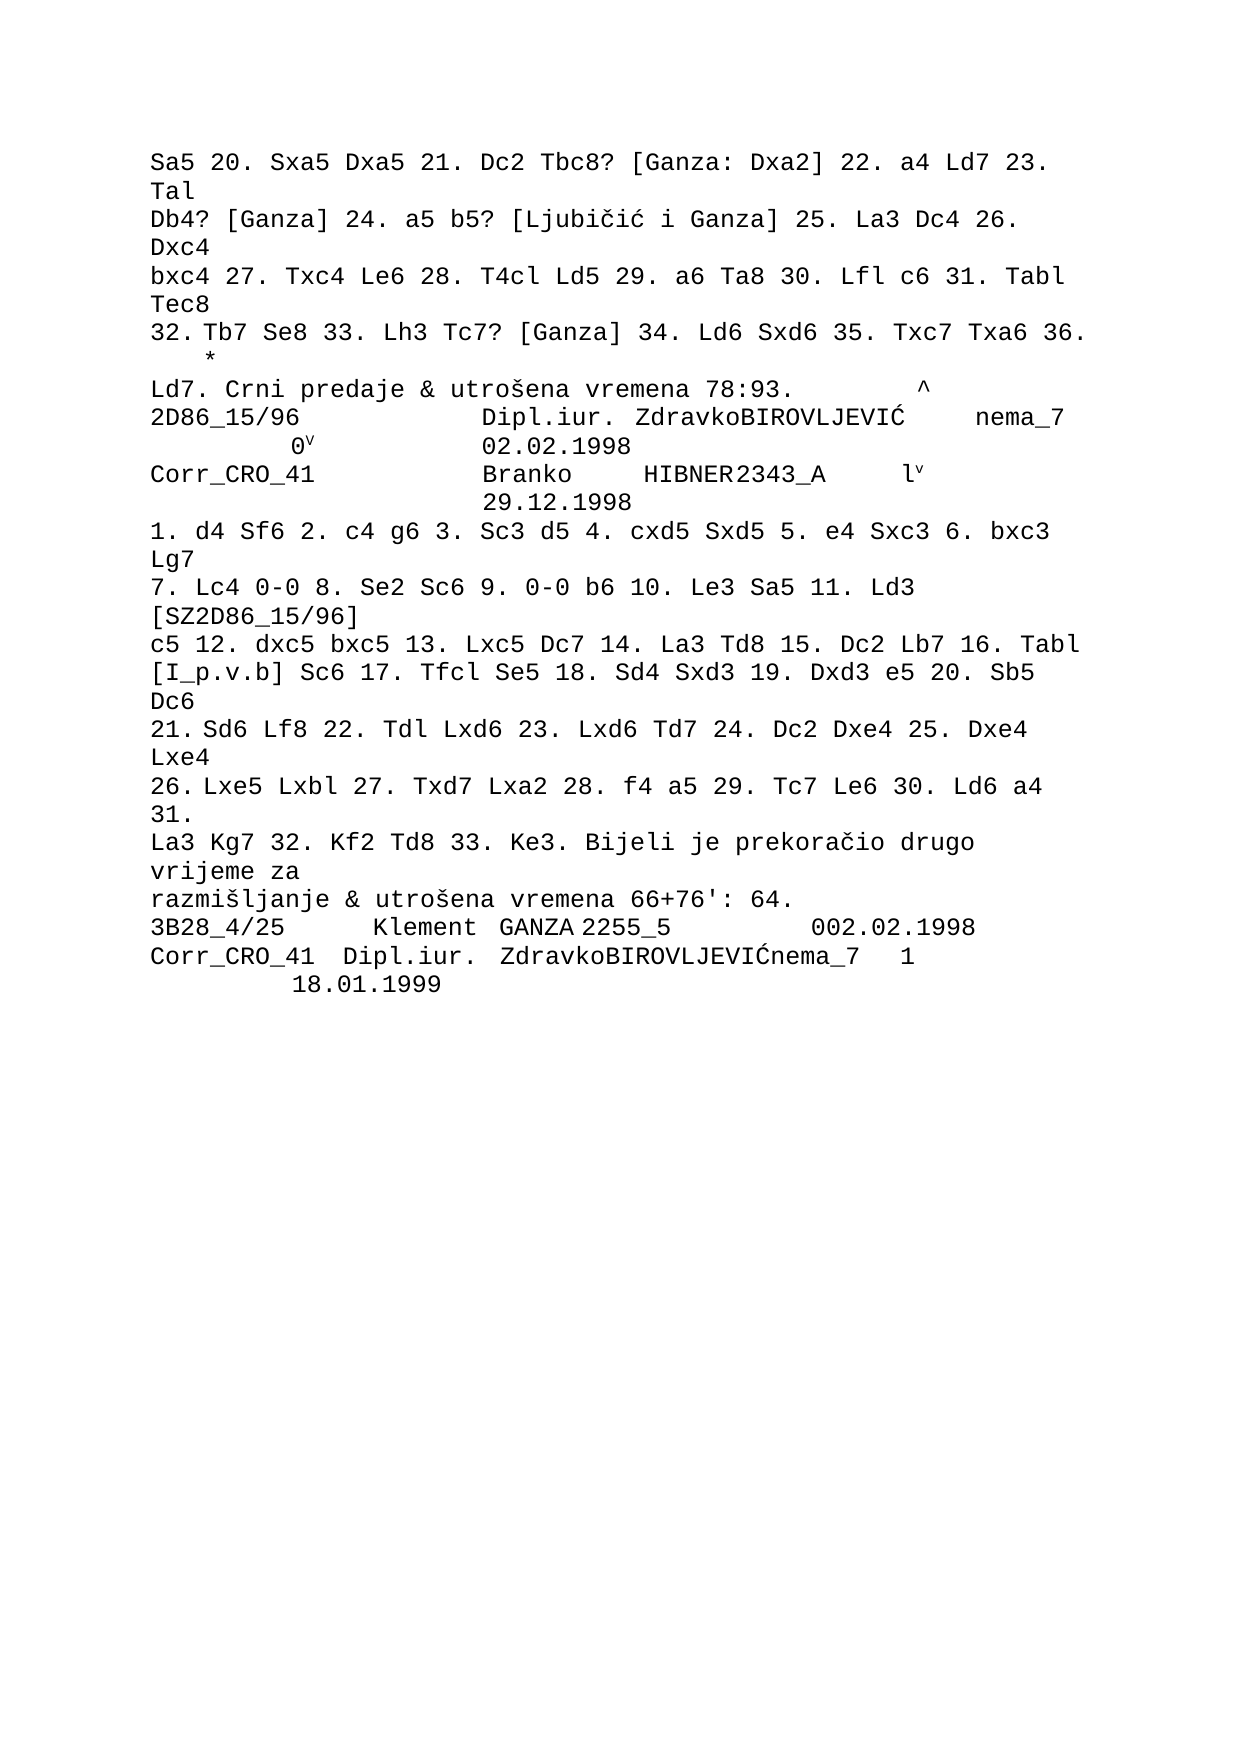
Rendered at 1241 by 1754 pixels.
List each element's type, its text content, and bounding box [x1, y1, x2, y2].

text Corr_CRO_41 Dipl.iur. Zdravko BIROVLJEVIĆ nema_7 1 18.01.1999 [150, 943, 1090, 1000]
text Ld7. Crni predaje & utrošena vremena 78:93. ^ [150, 377, 1090, 405]
text 1. d4 Sf6 2. c4 g6 3. Sc3 d5 4. cxd5 Sxd5 5. e4 Sxc3 6. bxc3 Lg7 [150, 518, 1090, 575]
text 21. Sd6 Lf8 22. Tdl Lxd6 23. Lxd6 Td7 24. Dc2 Dxe4 25. Dxe4 Lxe4 [150, 717, 1090, 773]
text 3B28_4/25 Klement GANZA 2255_5 0 02.02.1998 [150, 915, 1090, 943]
text La3 Kg7 32. Kf2 Td8 33. Ke3. Bijeli je prekoračio drugo vrijeme za razmišljanje & utrošena vremena 66+76': 64. [150, 830, 1090, 915]
text 7. Lc4 0-0 8. Se2 Sc6 9. 0-0 b6 10. Le3 Sa5 11. Ld3 [SZ2D86_15/96] c5 12. dxc5 bxc5 13. Lxc5 Dc7 14. La3 Td8 15. Dc2 Lb7 16. Tabl [I_p.v.b] Sc6 17. Tfcl Se5 18. Sd4 Sxd3 19. Dxd3 e5 20. Sb5 Dc6 [150, 575, 1090, 717]
text Db4? [Ganza] 24. a5 b5? [Ljubičić i Ganza] 25. La3 Dc4 26. Dxc4 [150, 207, 1090, 263]
text Sa5 20. Sxa5 Dxa5 21. Dc2 Tbc8? [Ganza: Dxa2] 22. a4 Ld7 23. Tal [150, 150, 1090, 207]
text bxc4 27. Txc4 Le6 28. T4cl Ld5 29. a6 Ta8 30. Lfl c6 31. Tabl Tec8 [150, 263, 1090, 320]
text 26. Lxe5 Lxbl 27. Txd7 Lxa2 28. f4 a5 29. Tc7 Le6 30. Ld6 a4 31. [150, 773, 1090, 830]
text 32. Tb7 Se8 33. Lh3 Tc7? [Ganza] 34. Ld6 Sxd6 35. Txc7 Txa6 36. * [150, 320, 1090, 377]
text Corr_CRO_41 Branko HIBNER 2343_A lv 29.12.1998 [150, 462, 1090, 518]
text 2D86_15/96 Dipl.iur. Zdravko BIROVLJEVIĆ nema_7 0V 02.02.1998 [150, 405, 1090, 462]
